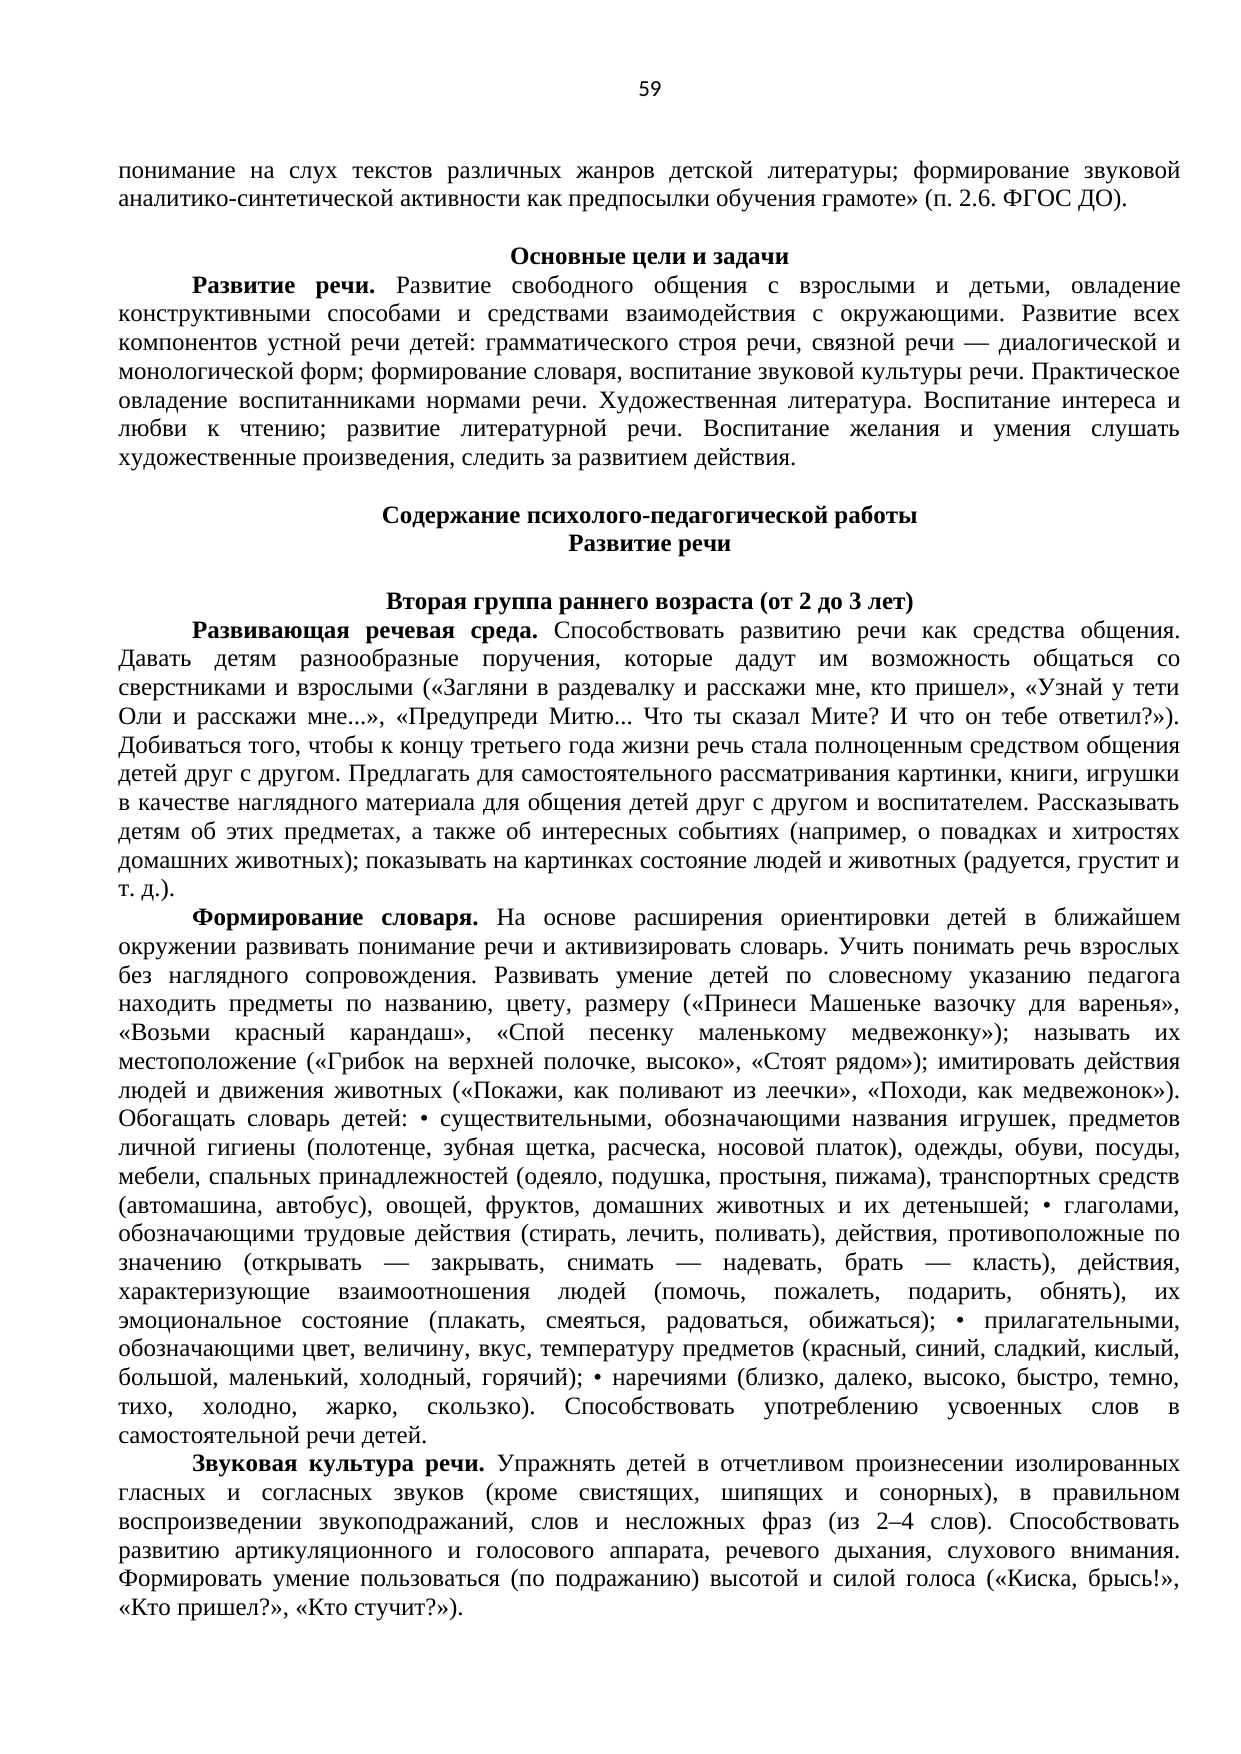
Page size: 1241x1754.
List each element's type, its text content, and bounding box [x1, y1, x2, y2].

text Основные цели и задачи [118, 241, 1181, 270]
text Звуковая культура речи. Упражнять детей в отчетливом произнесении изолированных гласных и согласных звуков (кроме свистящих, шипящих и сонорных), в правильном воспроизведении звукоподражаний, слов и несложных фраз (из 2–4 слов). Способствовать развитию артикуляционного и голосового аппарата, речевого дыхания, слухового внимания. Формировать умение пользоваться (по подражанию) высотой и силой голоса («Киска, брысь!», «Кто пришел?», «Кто стучит?»). [118, 1448, 1181, 1621]
text Формирование словаря. На основе расширения ориентировки детей в ближайшем окружении развивать понимание речи и активизировать словарь. Учить понимать речь взрослых без наглядного сопровождения. Развивать умение детей по словесному указанию педагога находить предметы по названию, цвету, размеру («Принеси Машеньке вазочку для варенья», «Возьми красный карандаш», «Спой песенку маленькому медвежонку»); называть их местоположение («Грибок на верхней полочке, высоко», «Стоят рядом»); имитировать действия людей и движения животных («Покажи, как поливают из леечки», «Походи, как медвежонок»). Обогащать словарь детей: • существительными, обозначающими названия игрушек, предметов личной гигиены (полотенце, зубная щетка, расческа, носовой платок), одежды, обуви, посуды, мебели, спальных принадлежностей (одеяло, подушка, простыня, пижама), транспортных средств (автомашина, автобус), овощей, фруктов, домашних животных и их детенышей; • глаголами, обозначающими трудовые действия (стирать, лечить, поливать), действия, противоположные по значению (открывать — закрывать, снимать — надевать, брать — класть), действия, характеризующие взаимоотношения людей (помочь, пожалеть, подарить, обнять), их эмоциональное состояние (плакать, смеяться, радоваться, обижаться); • прилагательными, обозначающими цвет, величину, вкус, температуру предметов (красный, синий, сладкий, кислый, большой, маленький, холодный, горячий); • наречиями (близко, далеко, высоко, быстро, темно, тихо, холодно, жарко, скользко). Способствовать употреблению усвоенных слов в самостоятельной речи детей. [118, 902, 1181, 1448]
text Содержание психолого-педагогической работы [118, 500, 1181, 528]
text Вторая группа раннего возраста (от 2 до 3 лет) [118, 586, 1181, 615]
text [118, 155, 1181, 212]
text Развивающая речевая среда. Способствовать развитию речи как средства общения. Давать детям разнообразные поручения, которые дадут им возможность общаться со сверстниками и взрослыми («Загляни в раздевалку и расскажи мне, кто пришел», «Узнай у тети Оли и расскажи мне...», «Предупреди Митю... Что ты сказал Мите? И что он тебе ответил?»). Добиваться того, чтобы к концу третьего года жизни речь стала полноценным средством общения детей друг с другом. Предлагать для самостоятельного рассматривания картинки, книги, игрушки в качестве наглядного материала для общения детей друг с другом и воспитателем. Рассказывать детям об этих предметах, а также об интересных событиях (например, о повадках и хитростях домашних животных); показывать на картинках состояние людей и животных (радуется, грустит и т. д.). [118, 615, 1181, 902]
text Развитие речи [118, 528, 1181, 557]
text Развитие речи. Развитие свободного общения с взрослыми и детьми, овладение конструктивными способами и средствами взаимодействия с окружающими. Развитие всех компонентов устной речи детей: грамматического строя речи, связной речи — диалогической и монологической форм; формирование словаря, воспитание звуковой культуры речи. Практическое овладение воспитанниками нормами речи. Художественная литература. Воспитание интереса и любви к чтению; развитие литературной речи. Воспитание желания и умения слушать художественные произведения, следить за развитием действия. [118, 270, 1181, 471]
